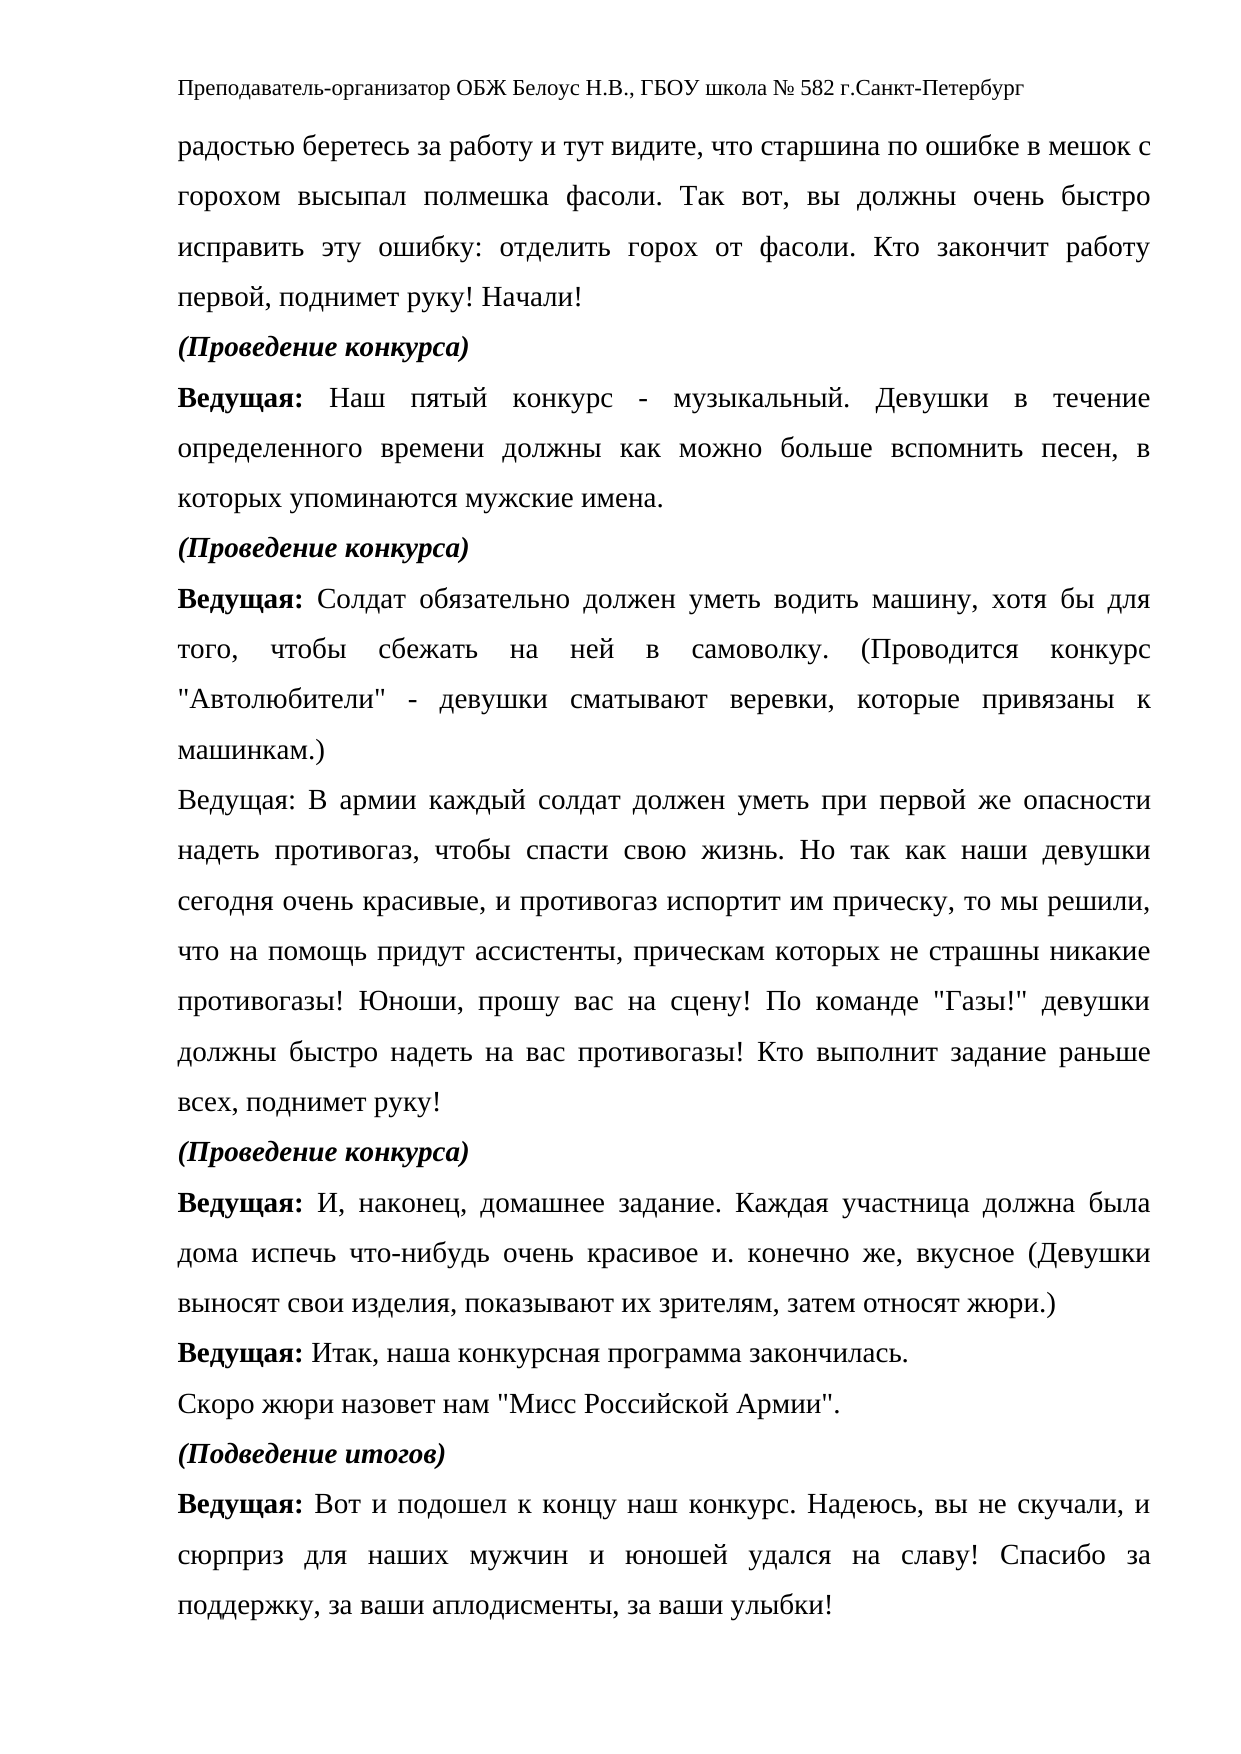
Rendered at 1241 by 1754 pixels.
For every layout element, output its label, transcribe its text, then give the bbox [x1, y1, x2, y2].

text Скоро жюри назовет нам "Мисс Российской Армии". [177, 1386, 1152, 1419]
text (Подведение итогов) [177, 1436, 1152, 1470]
text (Проведение конкурса) [177, 1134, 1152, 1168]
text (Проведение конкурса) [177, 531, 1152, 564]
text Ведущая: В армии каждый солдат должен уметь при первой же опасности надеть противогаз, чтобы спасти свою жизнь. Но так как наши девушки сегодня очень красивые, и противогаз испортит им прическу, то мы решили, что на помощь придут ассистенты, прическам которых не страшны никакие противогазы! Юноши, прошу вас на сцену! По команде "Газы!" девушки должны быстро надеть на вас противогазы! Кто выполнит задание раньше всех, поднимет руку! [177, 782, 1152, 1118]
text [177, 128, 1152, 313]
text Ведущая: Наш пятый конкурс - музыкальный. Девушки в течение определенного времени должны как можно больше вспомнить песен, в которых упоминаются мужские имена. [177, 380, 1152, 514]
text Ведущая: Вот и подошел к концу наш конкурс. Надеюсь, вы не скучали, и сюрприз для наших мужчин и юношей удался на славу! Спасибо за поддержку, за ваши аплодисменты, за ваши улыбки! [177, 1487, 1152, 1621]
text Ведущая: Итак, наша конкурсная программа закончилась. [177, 1336, 1152, 1369]
text Ведущая: Солдат обязательно должен уметь водить машину, хотя бы для того, чтобы сбежать на ней в самоволку. (Проводится конкурс "Автолюбители" - девушки сматывают веревки, которые привязаны к машинкам.) [177, 581, 1152, 765]
text (Проведение конкурса) [177, 329, 1152, 363]
text Ведущая: И, наконец, домашнее задание. Каждая участница должна была дома испечь что-нибудь очень красивое и. конечно же, вкусное (Девушки выносят свои изделия, показывают их зрителям, затем относят жюри.) [177, 1185, 1152, 1319]
